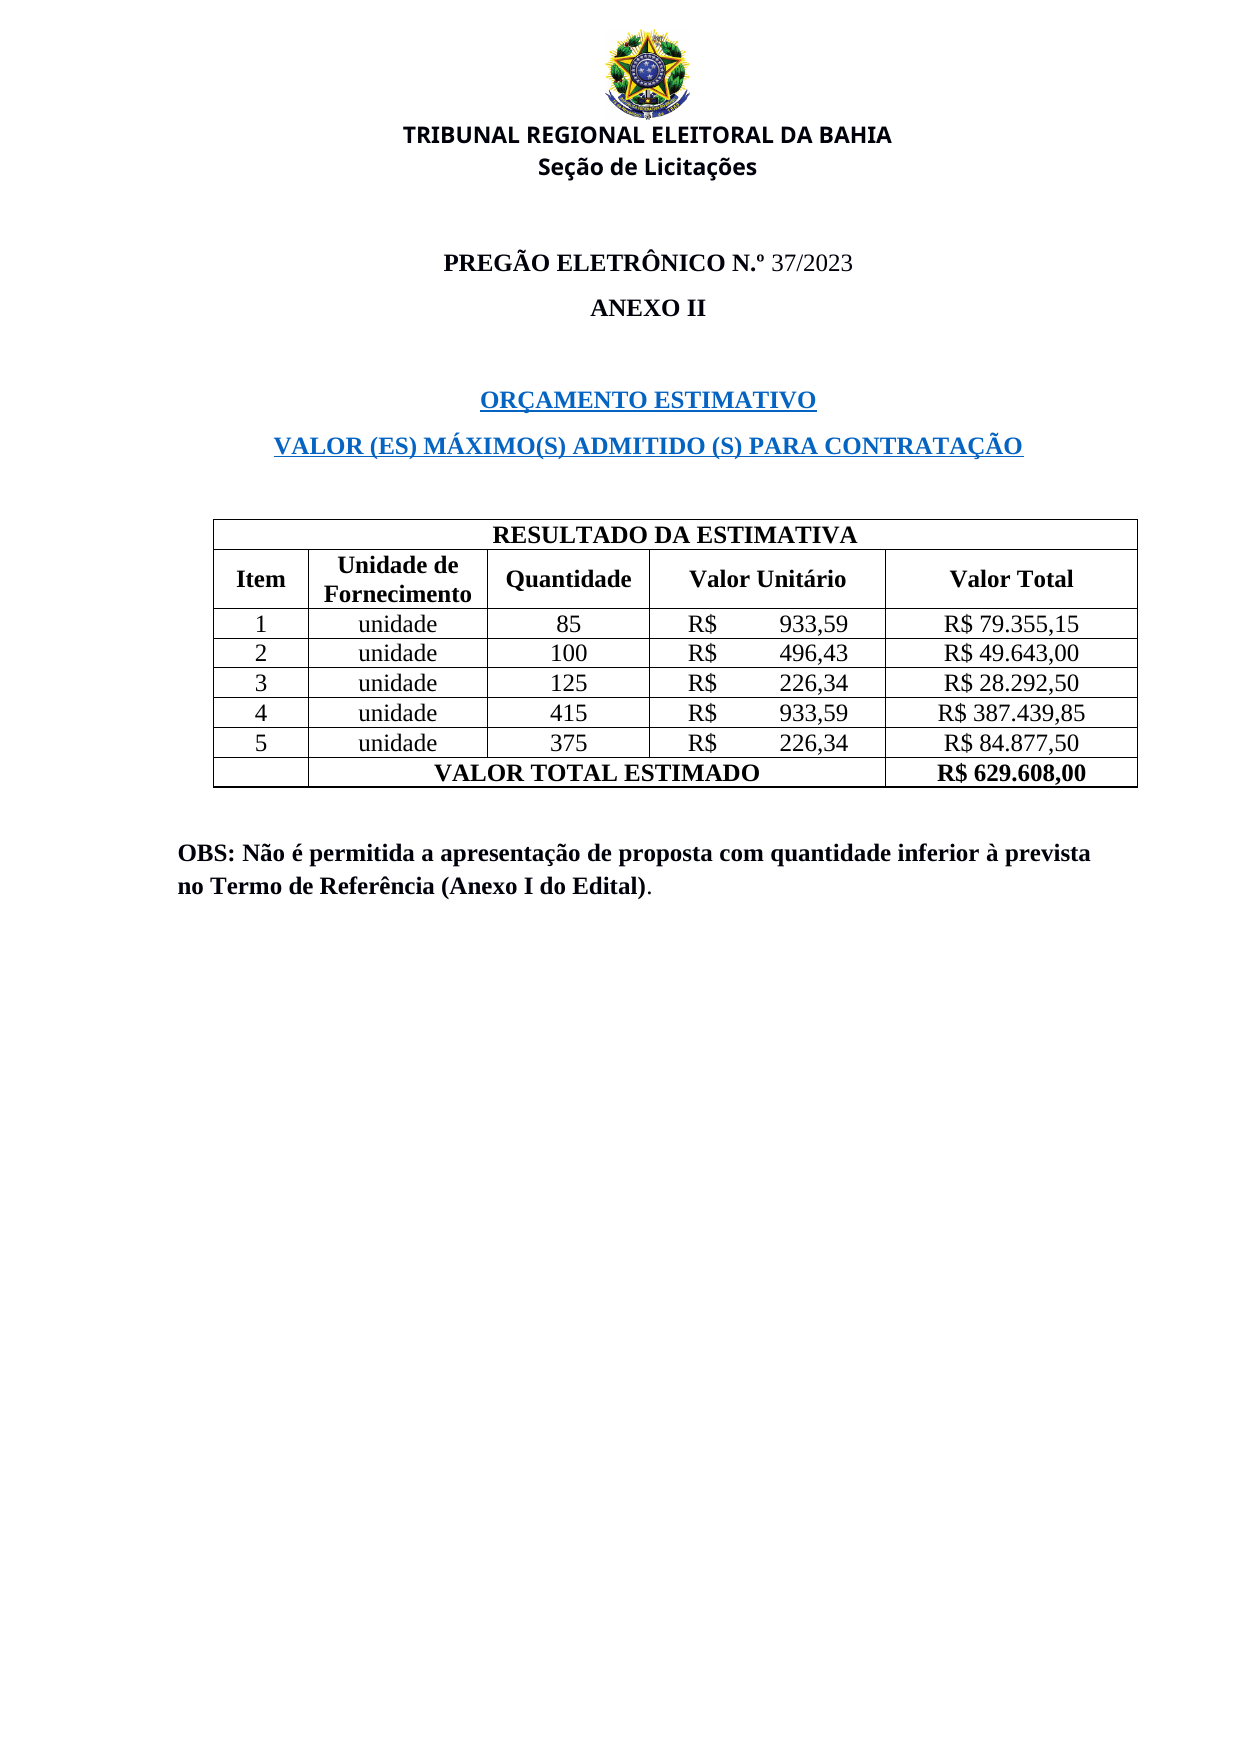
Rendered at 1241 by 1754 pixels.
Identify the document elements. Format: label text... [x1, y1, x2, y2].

table_cell Valor Total [886, 550, 1137, 608]
text ORÇAMENTO ESTIMATIVO [177, 382, 1119, 415]
table_cell Valor Unitário [650, 550, 885, 608]
table_cell R$ 226,34 [650, 728, 885, 757]
text ANEXO II [177, 290, 1119, 323]
table_cell R$ 496,43 [650, 639, 885, 667]
table_cell VALOR TOTAL ESTIMADO [309, 758, 885, 786]
table_cell 3 [214, 668, 308, 697]
table_cell 5 [214, 728, 308, 757]
table_cell 415 [488, 698, 649, 727]
table_cell unidade [309, 668, 487, 697]
text PREGÃO ELETRÔNICO N.º [177, 244, 1119, 278]
table_cell Quantidade [488, 550, 649, 608]
table_cell unidade [309, 609, 487, 637]
table_cell 375 [488, 728, 649, 757]
table_cell unidade [309, 639, 487, 667]
table_header RESULTADO DA ESTIMATIVA [214, 520, 1137, 549]
table_cell R$ 226,34 [650, 668, 885, 697]
table_cell R$ 933,59 [650, 698, 885, 727]
table_cell 4 [214, 698, 308, 727]
table_cell unidade [309, 698, 487, 727]
table_cell 125 [488, 668, 649, 697]
table_cell R$ 28.292,50 [886, 668, 1137, 697]
table_cell 1 [214, 609, 308, 637]
text VALOR (ES) MÁXIMO(S) ADMITIDO (S) PARA CONTRATAÇÃO [177, 428, 1119, 461]
table_cell R$ 629.608,00 [886, 758, 1137, 786]
table_cell R$ 933,59 [650, 609, 885, 637]
table_cell R$ 84.877,50 [886, 728, 1137, 757]
text OBS: Não é permitida a apresentação de proposta com quantidade inferior à prevista no Termo de Referência (Anexo I do Edital). [177, 834, 1093, 901]
table_cell R$ 79.355,15 [886, 609, 1137, 637]
table_cell R$ 49.643,00 [886, 639, 1137, 667]
table_cell 100 [488, 639, 649, 667]
table_cell unidade [309, 728, 487, 757]
table_cell 2 [214, 639, 308, 667]
table_cell Item [214, 550, 308, 608]
table_cell R$ 387.439,85 [886, 698, 1137, 727]
table_cell Unidade de Fornecimento [309, 550, 487, 608]
table_cell 85 [488, 609, 649, 637]
table_cell [214, 758, 308, 786]
